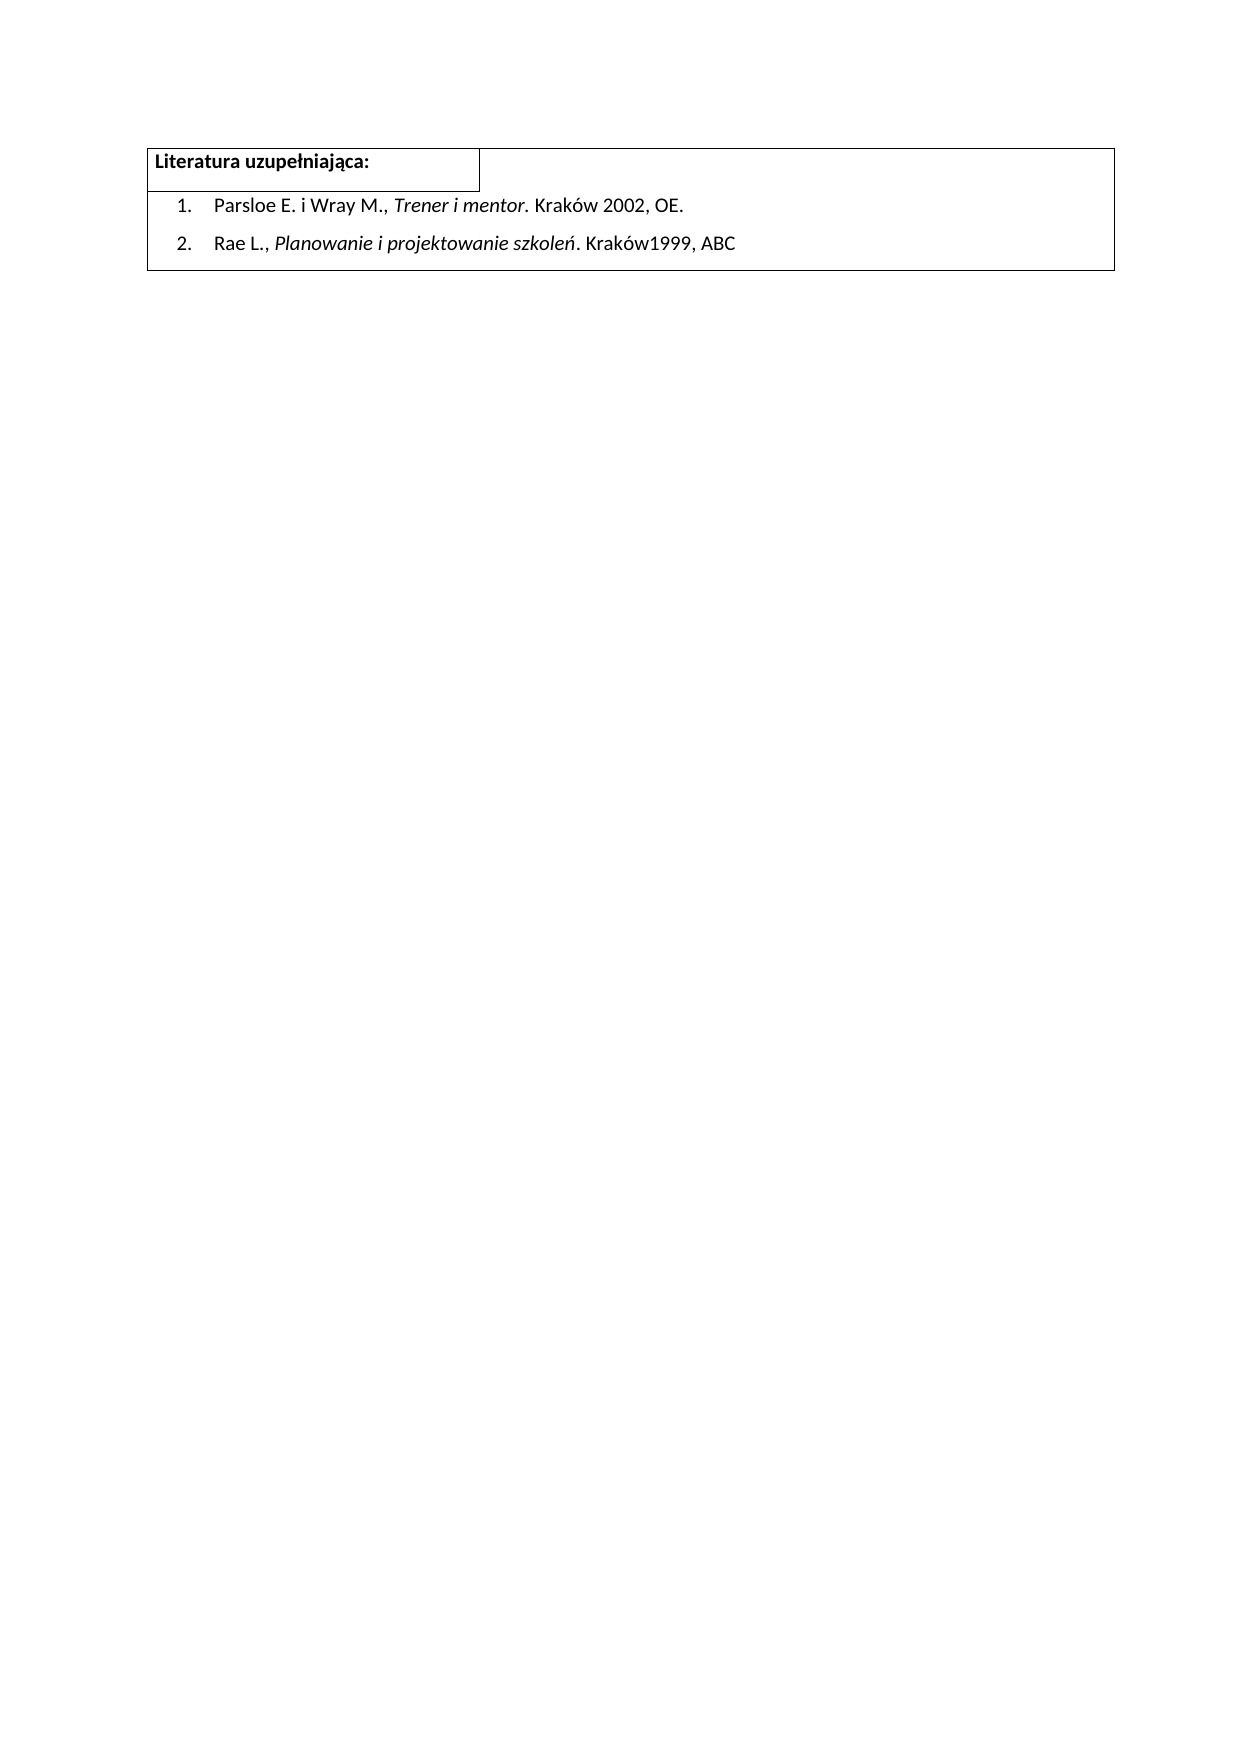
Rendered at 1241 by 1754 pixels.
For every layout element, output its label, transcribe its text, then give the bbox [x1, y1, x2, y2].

table_cell Parsloe E. i Wray M., Trener i mentor. Kraków 2002, OE. Rae L., Planowanie i projektowanie szkoleń. Kraków1999, ABC [148, 191, 1114, 270]
table_cell Literatura uzupełniająca: [148, 149, 479, 191]
table_cell [480, 149, 1114, 191]
